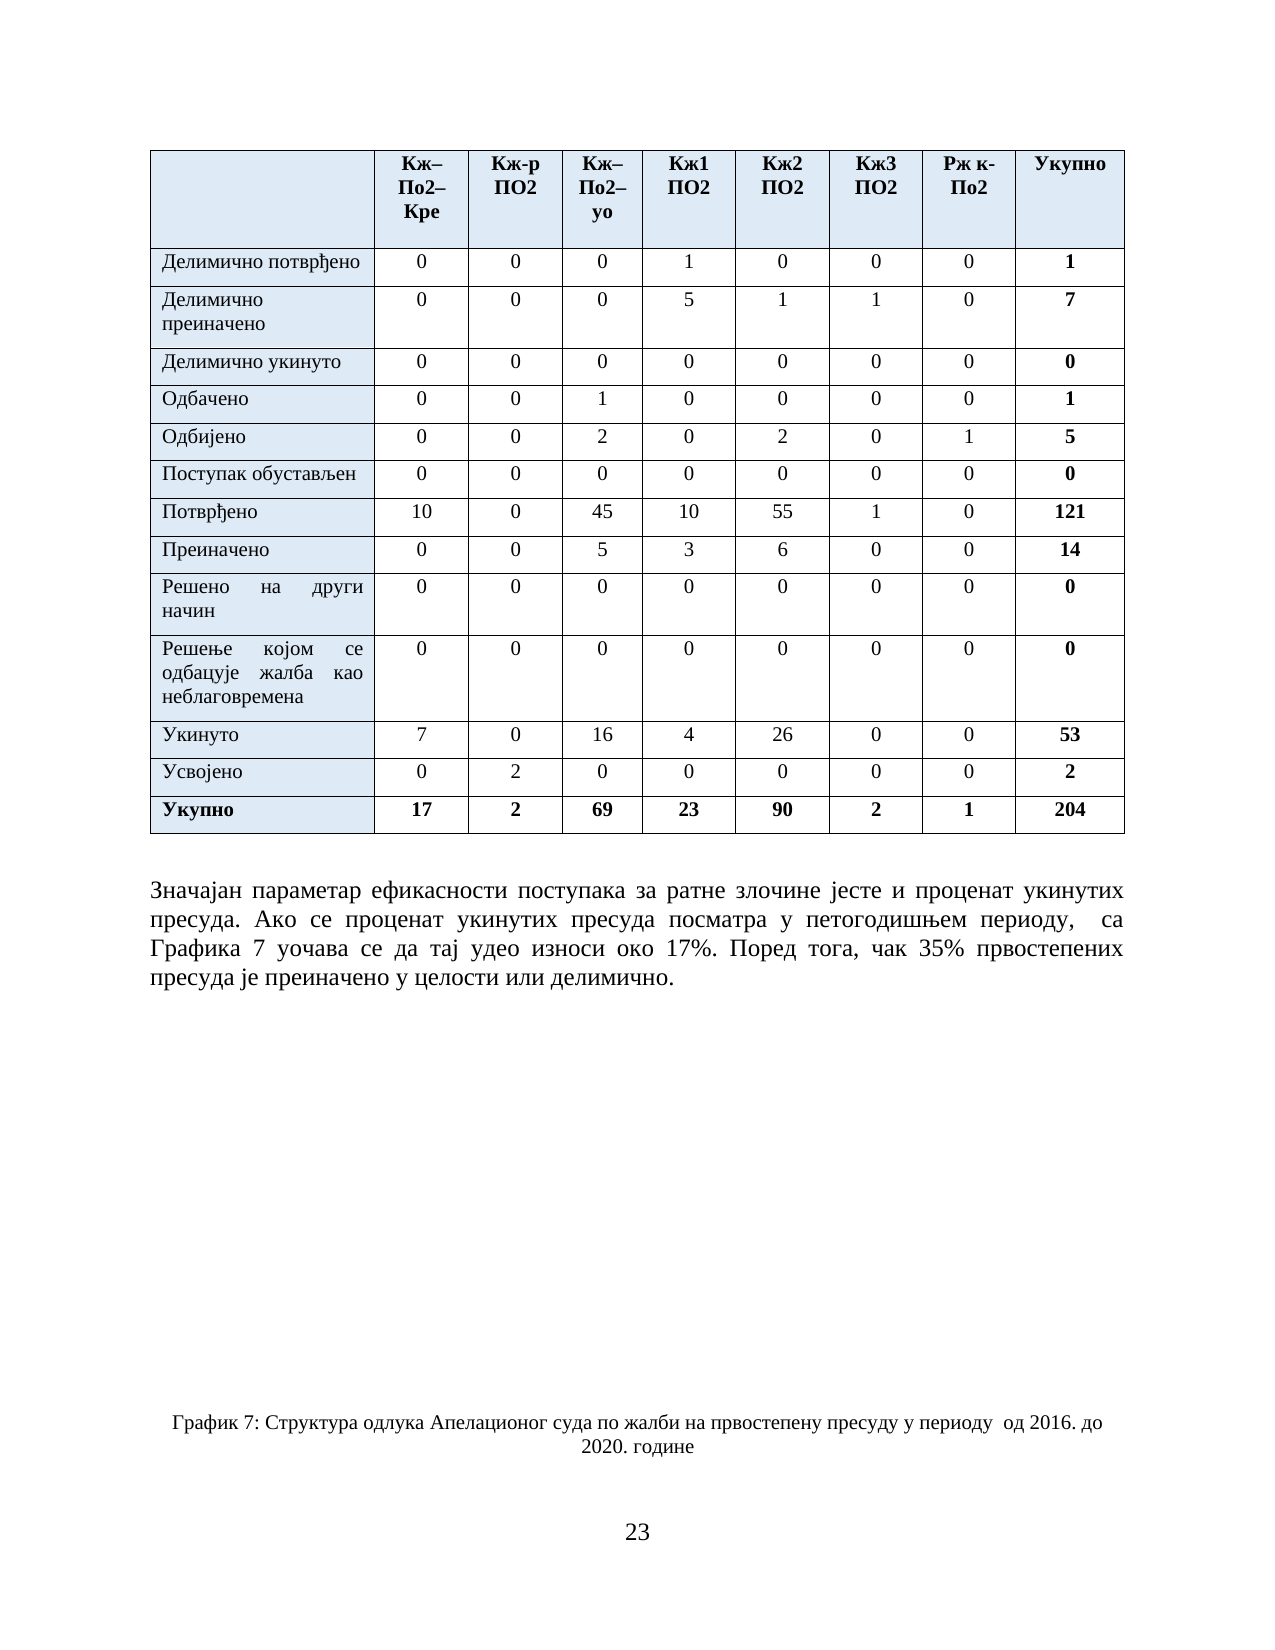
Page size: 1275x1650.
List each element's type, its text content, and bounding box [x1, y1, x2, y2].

table_cell 0 [469, 424, 562, 460]
table_cell 0 [923, 574, 1015, 635]
table_cell 0 [469, 349, 562, 385]
table_cell 0 [375, 249, 468, 286]
table_cell 6 [736, 537, 829, 573]
table_header [151, 151, 374, 248]
table_cell Укинуто [151, 722, 374, 758]
table_cell 121 [1016, 499, 1124, 536]
text Значајан параметар ефикасности поступака за ратне злочине јесте и проценат укинутих пресуда. Ако се проценат укинутих пресуда посматра у петогодишњем периоду, са Графика 7 уочава се да тај удео износи око 17%. Поред тога, чак 35% првостепених пресуда је преиначено у целости или делимично. [150, 876, 1125, 991]
table_cell 0 [375, 759, 468, 796]
table_cell 1 [830, 499, 922, 536]
table_cell 1 [1016, 249, 1124, 286]
table_cell 2 [469, 759, 562, 796]
table_cell 0 [469, 574, 562, 635]
table_cell 69 [563, 797, 642, 833]
table_cell 0 [830, 574, 922, 635]
table_cell 4 [643, 722, 735, 758]
table_cell 0 [736, 759, 829, 796]
table_cell 0 [736, 636, 829, 721]
table_cell 0 [563, 249, 642, 286]
table_cell 1 [563, 386, 642, 423]
table_cell Укупно [151, 797, 374, 833]
table_cell 0 [469, 287, 562, 347]
table_cell 5 [563, 537, 642, 573]
table_cell 0 [1016, 636, 1124, 721]
table_cell 1 [736, 287, 829, 347]
table_cell Решено на други начин [151, 574, 374, 635]
table_cell Делимично укинуто [151, 349, 374, 385]
table_cell 0 [469, 636, 562, 721]
table_cell 53 [1016, 722, 1124, 758]
table_cell 1 [1016, 386, 1124, 423]
table_cell 45 [563, 499, 642, 536]
table_header Кж1 ПО2 [643, 151, 735, 248]
table_cell 0 [563, 287, 642, 347]
table_cell 2 [563, 424, 642, 460]
table_cell 0 [375, 349, 468, 385]
table_cell 0 [643, 386, 735, 423]
table_cell 0 [830, 759, 922, 796]
table_cell 0 [923, 636, 1015, 721]
table_header Укупно [1016, 151, 1124, 248]
table_cell 0 [923, 499, 1015, 536]
table_cell 0 [643, 461, 735, 498]
table_cell 90 [736, 797, 829, 833]
table_cell 0 [469, 386, 562, 423]
table_cell 0 [469, 249, 562, 286]
table_header Кж–По2–уо [563, 151, 642, 248]
table_cell 7 [1016, 287, 1124, 347]
table_cell 2 [1016, 759, 1124, 796]
table_cell 0 [469, 499, 562, 536]
table_cell 1 [830, 287, 922, 347]
table_header Кж2 ПО2 [736, 151, 829, 248]
table_cell 0 [563, 759, 642, 796]
table_cell 5 [1016, 424, 1124, 460]
table_cell 16 [563, 722, 642, 758]
table_cell 0 [923, 249, 1015, 286]
table_cell 0 [830, 349, 922, 385]
table_cell 0 [563, 461, 642, 498]
table_cell 17 [375, 797, 468, 833]
table_cell 0 [643, 424, 735, 460]
table_cell 0 [923, 537, 1015, 573]
table_cell Делимично преиначено [151, 287, 374, 347]
text График 7: Структура одлука Апелационог суда по жалби на првостепену пресуду у периоду од 2016. до 2020. године [150, 1410, 1125, 1458]
table_cell 0 [469, 722, 562, 758]
table_cell 0 [643, 574, 735, 635]
table_cell 10 [375, 499, 468, 536]
table_cell 0 [375, 386, 468, 423]
table_cell 2 [736, 424, 829, 460]
table_cell 0 [375, 574, 468, 635]
table_cell 0 [563, 636, 642, 721]
table_cell 0 [923, 349, 1015, 385]
table_cell 0 [469, 537, 562, 573]
table_cell 2 [469, 797, 562, 833]
table_cell 0 [736, 386, 829, 423]
table_cell Поступак обустављен [151, 461, 374, 498]
table_cell 26 [736, 722, 829, 758]
table_cell 0 [375, 537, 468, 573]
table_cell 0 [736, 349, 829, 385]
table_cell 10 [643, 499, 735, 536]
table_cell 14 [1016, 537, 1124, 573]
table_cell 3 [643, 537, 735, 573]
table_header Кж3 ПО2 [830, 151, 922, 248]
table_cell 55 [736, 499, 829, 536]
table_cell 1 [643, 249, 735, 286]
table_cell 0 [923, 759, 1015, 796]
table_cell 204 [1016, 797, 1124, 833]
table_cell 0 [563, 574, 642, 635]
table_cell 0 [923, 722, 1015, 758]
table_cell Преиначено [151, 537, 374, 573]
table_cell 0 [923, 386, 1015, 423]
table_cell 0 [923, 287, 1015, 347]
table_cell 0 [830, 461, 922, 498]
table_cell 0 [736, 574, 829, 635]
table_cell 5 [643, 287, 735, 347]
table_cell 1 [923, 424, 1015, 460]
table_header Кж-р ПО2 [469, 151, 562, 248]
table_cell 0 [643, 349, 735, 385]
table_cell Усвојено [151, 759, 374, 796]
table_cell 0 [375, 287, 468, 347]
table_cell 0 [736, 461, 829, 498]
table_cell 0 [563, 349, 642, 385]
table_cell 0 [469, 461, 562, 498]
table_cell 0 [923, 461, 1015, 498]
table_cell Делимично потврђено [151, 249, 374, 286]
table_cell 0 [375, 636, 468, 721]
table_cell 1 [923, 797, 1015, 833]
table_cell 0 [830, 537, 922, 573]
table_cell Одбачено [151, 386, 374, 423]
table_header Кж–По2–Кре [375, 151, 468, 248]
table_header Рж к-По2 [923, 151, 1015, 248]
table_cell 0 [375, 424, 468, 460]
table_cell 23 [643, 797, 735, 833]
table_cell 0 [643, 636, 735, 721]
table_cell 0 [1016, 349, 1124, 385]
table_cell Одбијено [151, 424, 374, 460]
table_cell Потврђено [151, 499, 374, 536]
table_cell 0 [643, 759, 735, 796]
table_cell Решење којом се одбацује жалба као неблаговремена [151, 636, 374, 721]
table_cell 0 [736, 249, 829, 286]
table_cell 0 [830, 722, 922, 758]
table_cell 0 [375, 461, 468, 498]
table_cell 0 [1016, 574, 1124, 635]
table_cell 0 [830, 249, 922, 286]
table_cell 7 [375, 722, 468, 758]
table_cell 2 [830, 797, 922, 833]
table_cell 0 [830, 386, 922, 423]
table_cell 0 [1016, 461, 1124, 498]
table_cell 0 [830, 636, 922, 721]
table_cell 0 [830, 424, 922, 460]
